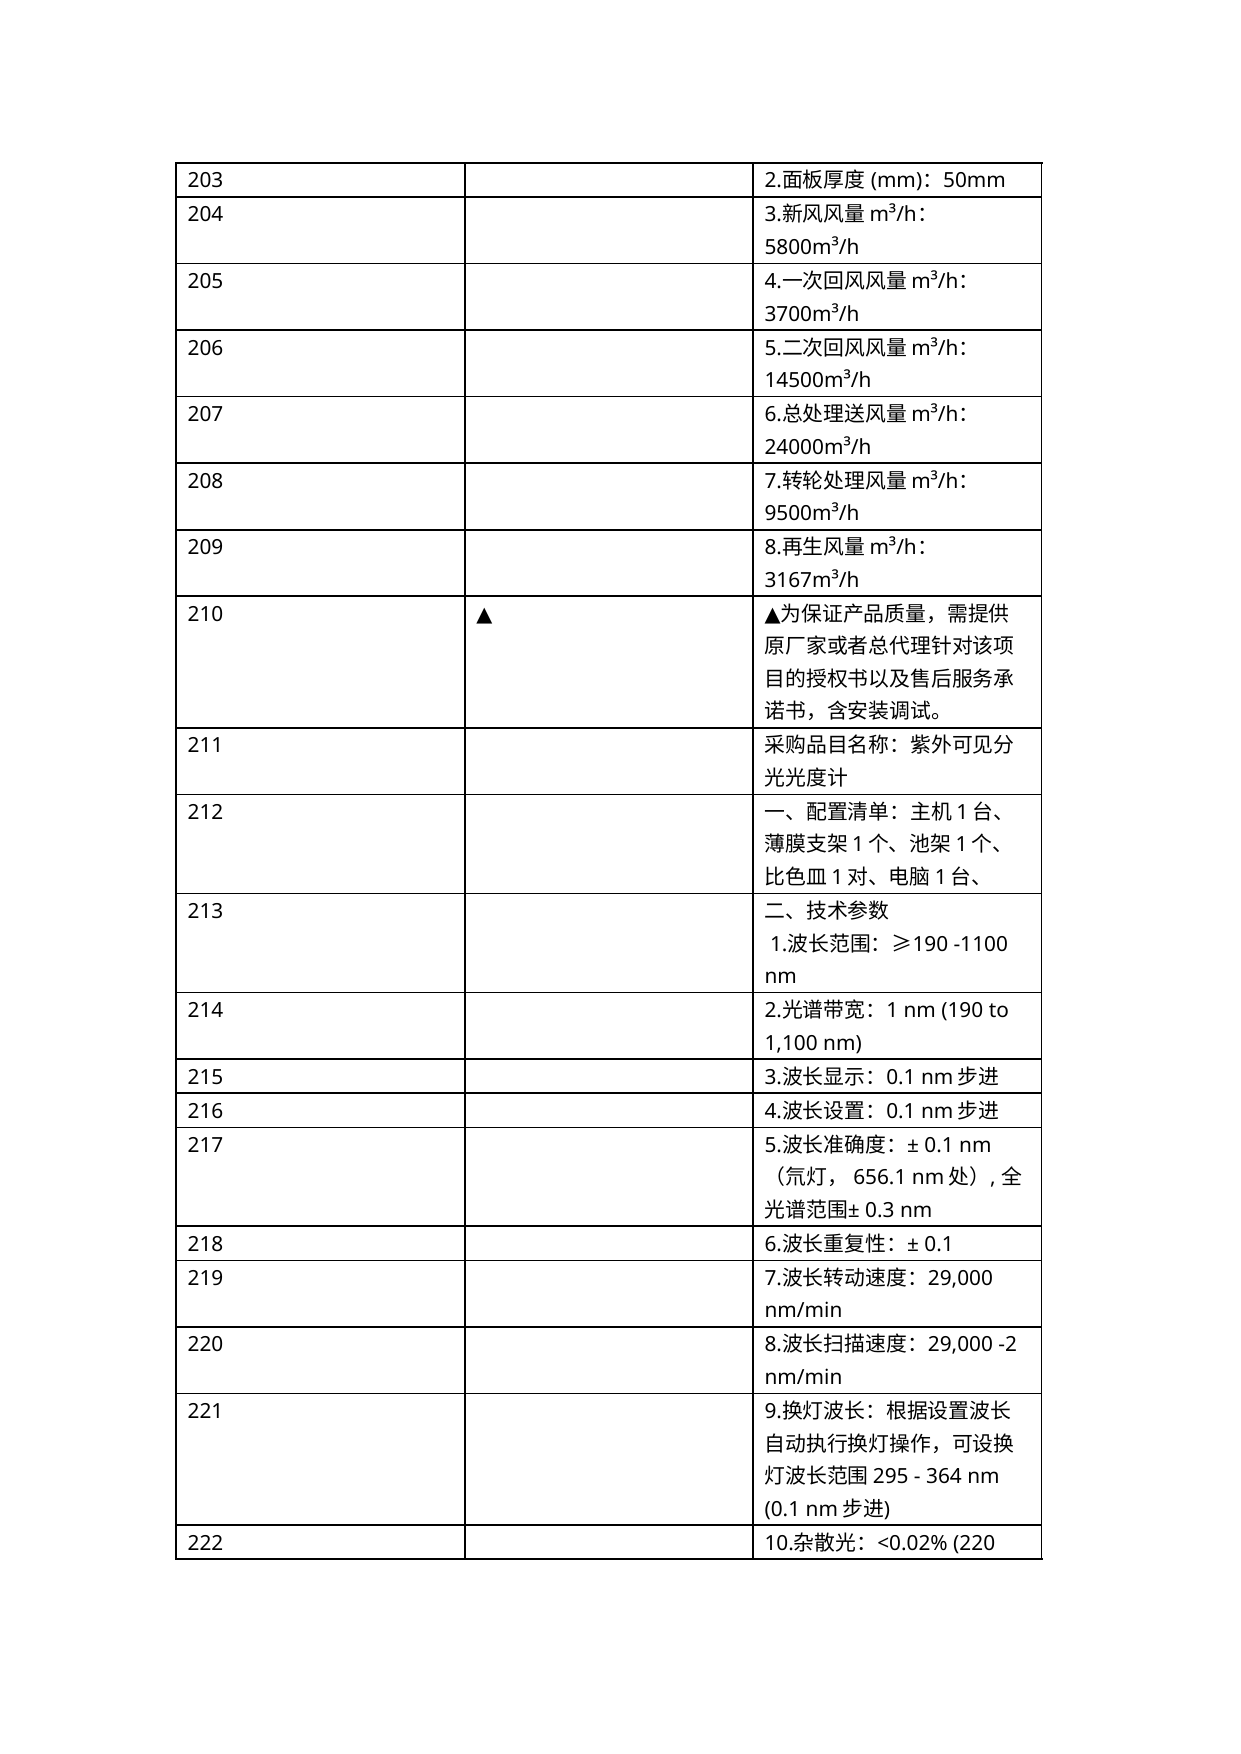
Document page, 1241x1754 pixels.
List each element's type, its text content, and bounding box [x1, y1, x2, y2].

table_cell [466, 993, 752, 1058]
table_cell [466, 198, 752, 263]
table_cell ▲为保证产品质量，需提供原厂家或者总代理针对该项目的授权书以及售后服务承诺书，含安装调试。 [754, 597, 1041, 727]
table_cell [466, 894, 752, 992]
table_cell [466, 531, 752, 595]
table_cell 203 [177, 164, 464, 196]
table_cell [466, 1526, 752, 1558]
table_cell 8.波长扫描速度：29,000 -2 nm/min [754, 1328, 1041, 1393]
table_cell [466, 397, 752, 462]
table_cell 221 [177, 1394, 464, 1524]
table_cell 208 [177, 464, 464, 529]
table_cell 7.转轮处理风量m³/h：9500m³/h [754, 464, 1041, 529]
table_cell [466, 1261, 752, 1326]
table_cell 218 [177, 1227, 464, 1259]
table_cell 6.波长重复性：± 0.1 [754, 1227, 1041, 1259]
table_cell [466, 331, 752, 396]
table_cell 204 [177, 198, 464, 263]
table_cell 207 [177, 397, 464, 462]
table_cell 220 [177, 1328, 464, 1393]
table_cell 211 [177, 729, 464, 793]
table_cell 一、配置清单：主机1台、薄膜支架1个、池架1个、比色皿1对、电脑1台、 [754, 795, 1041, 893]
table_cell 206 [177, 331, 464, 396]
table_cell 219 [177, 1261, 464, 1326]
table_cell [466, 795, 752, 893]
table_cell 210 [177, 597, 464, 727]
table_cell [466, 1394, 752, 1524]
table_cell 3.新风风量m³/h：5800m³/h [754, 198, 1041, 263]
table_cell 217 [177, 1128, 464, 1225]
table_cell 3.波长显示：0.1 nm步进 [754, 1060, 1041, 1092]
table_cell [466, 464, 752, 529]
table_cell [466, 1328, 752, 1393]
table_cell 4.波长设置：0.1 nm步进 [754, 1094, 1041, 1126]
table_cell 216 [177, 1094, 464, 1126]
table_cell 二、技术参数 1.波长范围：≥190 -1100 nm [754, 894, 1041, 992]
table_cell 2.光谱带宽：1 nm (190 to 1,100 nm) [754, 993, 1041, 1058]
table_cell 8.再生风量m³/h：3167m³/h [754, 531, 1041, 595]
table_cell ▲ [466, 597, 752, 727]
table_cell 4.一次回风风量m³/h：3700m³/h [754, 264, 1041, 329]
table_cell 205 [177, 264, 464, 329]
table_cell 215 [177, 1060, 464, 1092]
table_cell 5.波长准确度：± 0.1 nm （氘灯， 656.1 nm处）, 全光谱范围± 0.3 nm [754, 1128, 1041, 1225]
table_cell [466, 1227, 752, 1259]
table_cell 222 [177, 1526, 464, 1558]
table_cell [466, 729, 752, 793]
table_cell 6.总处理送风量m³/h：24000m³/h [754, 397, 1041, 462]
table_cell 采购品目名称：紫外可见分光光度计 [754, 729, 1041, 793]
table_cell [466, 1128, 752, 1225]
table_cell [466, 264, 752, 329]
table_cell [754, 1526, 1041, 1558]
table_cell 9.换灯波长：根据设置波长自动执行换灯操作，可设换灯波长范围295 - 364 nm (0.1 nm步进) [754, 1394, 1041, 1524]
table_cell 209 [177, 531, 464, 595]
table_cell 5.二次回风风量m³/h：14500m³/h [754, 331, 1041, 396]
table_cell 7.波长转动速度：29,000 nm/min [754, 1261, 1041, 1326]
table_cell 214 [177, 993, 464, 1058]
table_cell 212 [177, 795, 464, 893]
table_cell 2.面板厚度 (mm)：50mm [754, 164, 1041, 196]
table_cell [466, 1060, 752, 1092]
table_cell 213 [177, 894, 464, 992]
table_cell [466, 164, 752, 196]
table_cell [466, 1094, 752, 1126]
